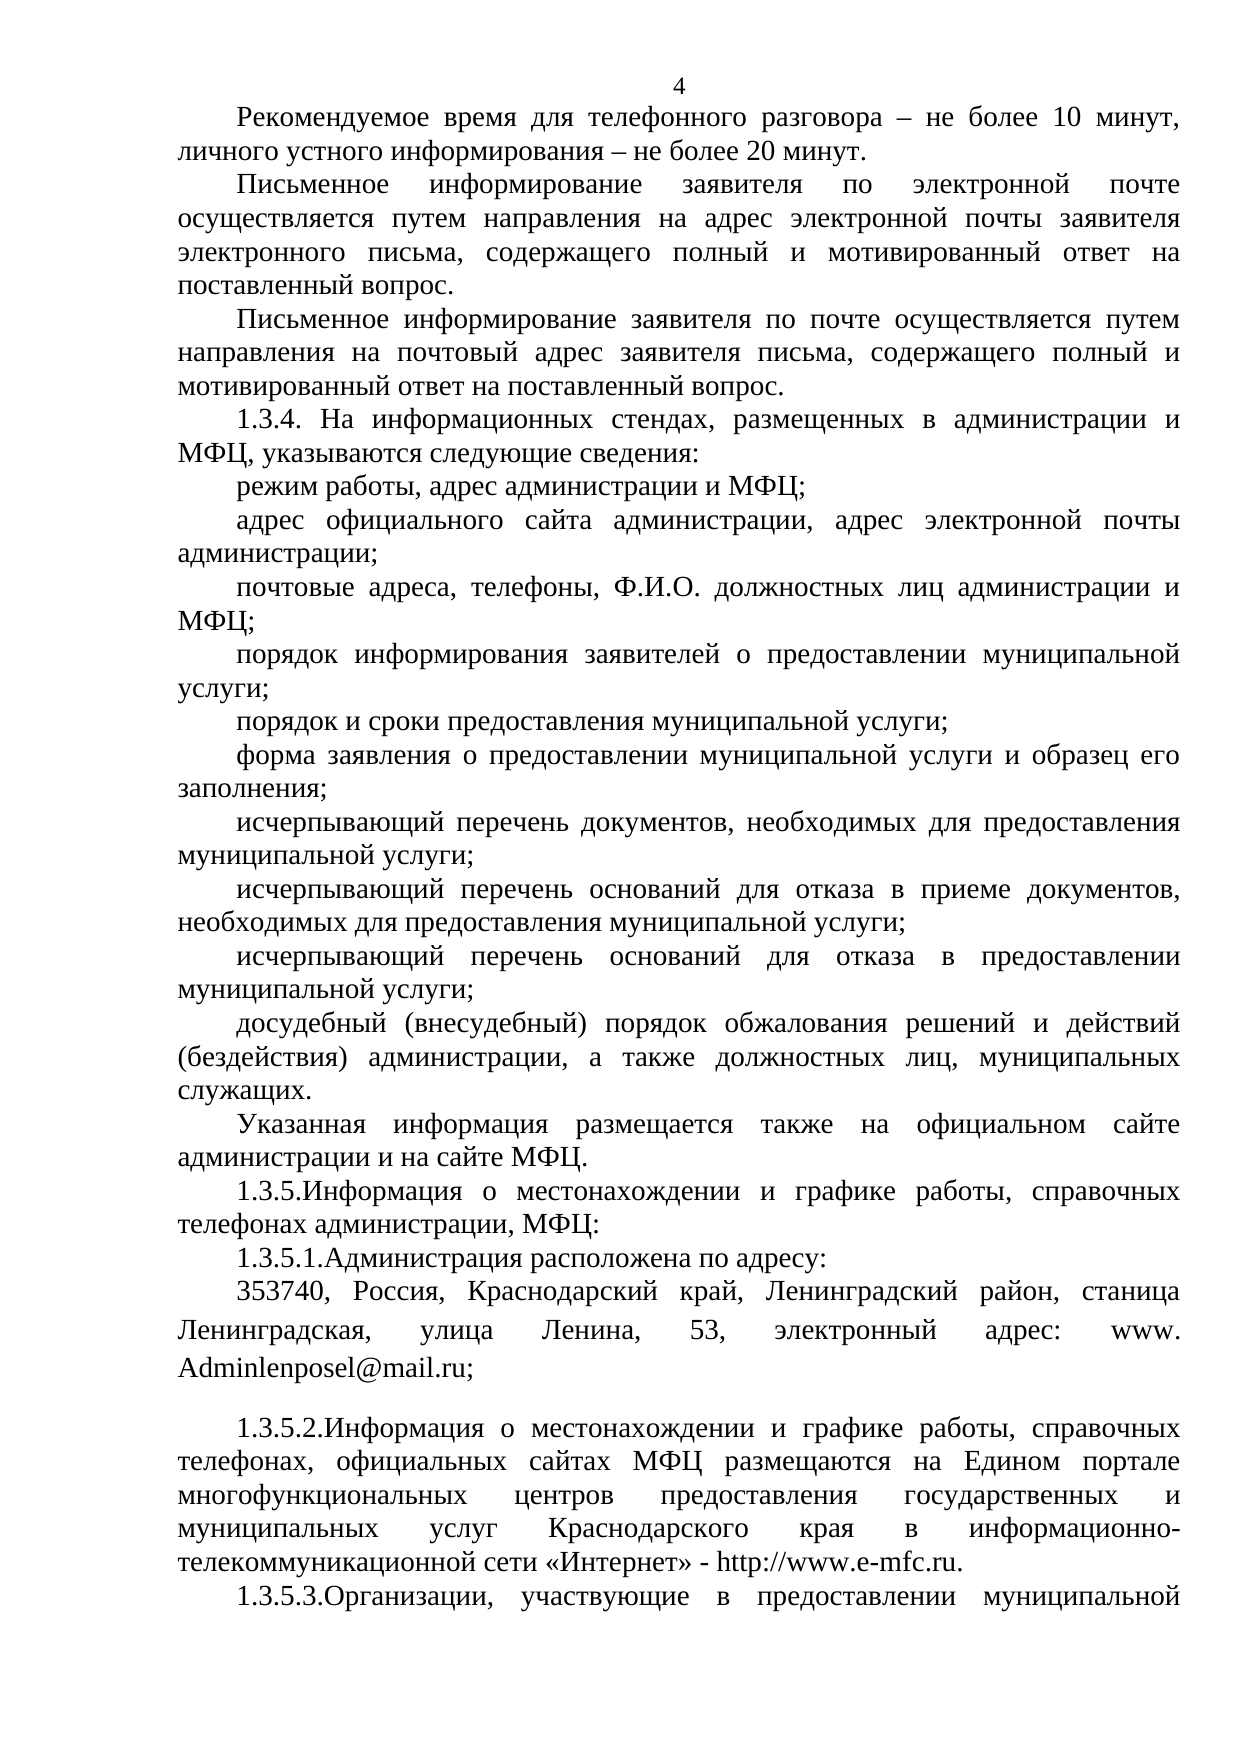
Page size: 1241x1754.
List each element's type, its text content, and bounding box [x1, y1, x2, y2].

text адрес официального сайта администрации, адрес электронной почты администрации; [177, 502, 1181, 569]
text 353740, Россия, Краснодарский край, Ленинградский район, станица Ленинградская, улица Ленина, 53, электронный адрес: www. Adminlenposel@mail.ru; [177, 1273, 1181, 1384]
text форма заявления о предоставлении муниципальной услуги и образец его заполнения; [177, 737, 1181, 804]
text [177, 1578, 1181, 1611]
text Письменное информирование заявителя по почте осуществляется путем направления на почтовый адрес заявителя письма, содержащего полный и мотивированный ответ на поставленный вопрос. [177, 301, 1181, 401]
text Рекомендуемое время для телефонного разговора – не более 10 минут, личного устного информирования – не более 20 минут. [177, 99, 1181, 167]
text 1.3.5.2.Информация о местонахождении и графике работы, справочных телефонах, официальных сайтах МФЦ размещаются на Едином портале многофункциональных центров предоставления государственных и муниципальных услуг Краснодарского края в информационно-телекоммуникационной сети «Интернет» - http://www.e-mfc.ru. [177, 1410, 1181, 1578]
text 1.3.4. На информационных стендах, размещенных в администрации и МФЦ, указываются следующие сведения: [177, 401, 1181, 468]
text исчерпывающий перечень оснований для отказа в приеме документов, необходимых для предоставления муниципальной услуги; [177, 871, 1181, 938]
text досудебный (внесудебный) порядок обжалования решений и действий (бездействия) администрации, а также должностных лиц, муниципальных служащих. [177, 1005, 1181, 1106]
text 1.3.5.1.Администрация расположена по адресу: [177, 1240, 1181, 1273]
text 1.3.5.Информация о местонахождении и графике работы, справочных телефонах администрации, МФЦ: [177, 1173, 1181, 1240]
text почтовые адреса, телефоны, Ф.И.О. должностных лиц администрации и МФЦ; [177, 569, 1181, 636]
text порядок информирования заявителей о предоставлении муниципальной услуги; [177, 636, 1181, 703]
text Письменное информирование заявителя по электронной почте осуществляется путем направления на адрес электронной почты заявителя электронного письма, содержащего полный и мотивированный ответ на поставленный вопрос. [177, 167, 1181, 301]
text исчерпывающий перечень оснований для отказа в предоставлении муниципальной услуги; [177, 938, 1181, 1005]
text Указанная информация размещается также на официальном сайте администрации и на сайте МФЦ. [177, 1106, 1181, 1173]
text режим работы, адрес администрации и МФЦ; [177, 468, 1181, 502]
text исчерпывающий перечень документов, необходимых для предоставления муниципальной услуги; [177, 804, 1181, 871]
text порядок и сроки предоставления муниципальной услуги; [177, 703, 1181, 737]
